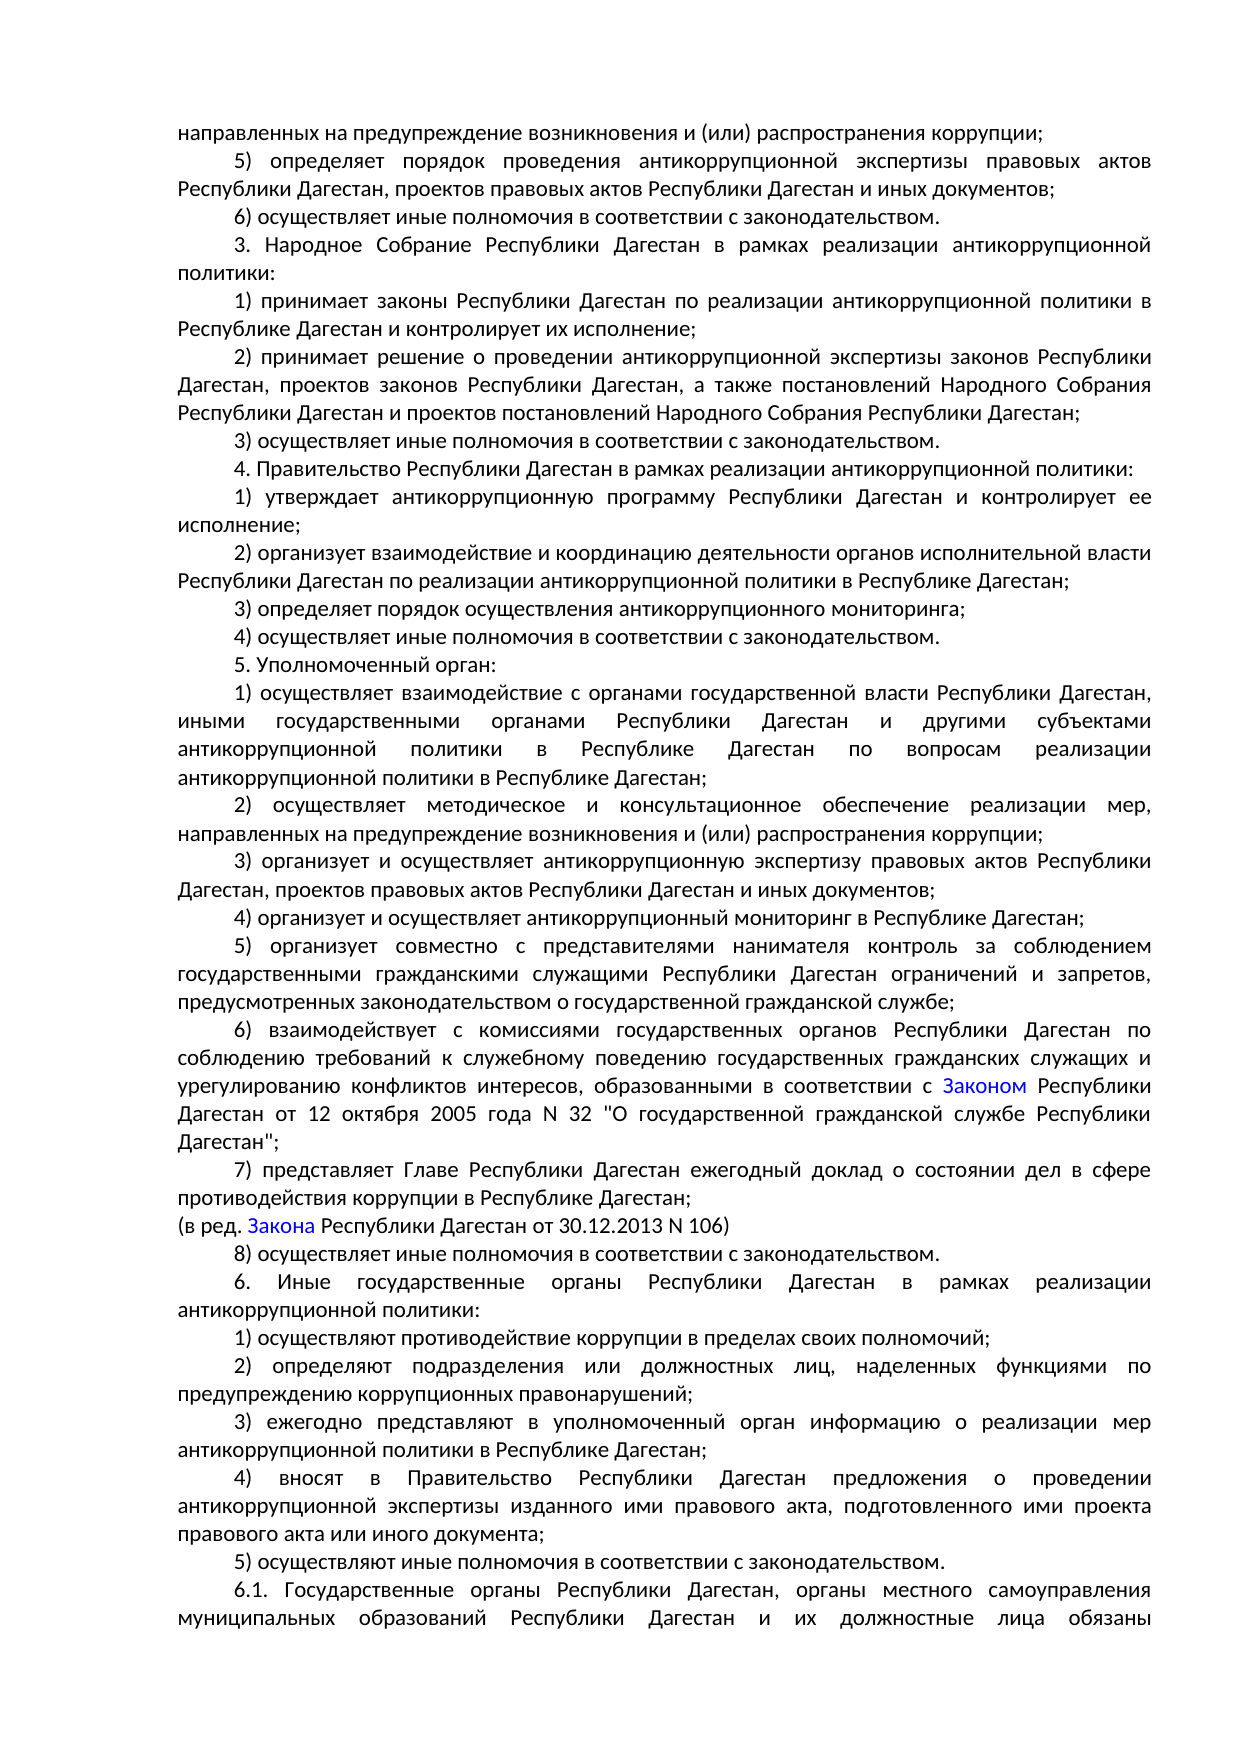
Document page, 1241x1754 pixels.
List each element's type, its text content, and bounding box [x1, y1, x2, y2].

text 6) осуществляет иные полномочия в соответствии с законодательством. [177, 202, 1152, 230]
text 4. Правительство Республики Дагестан в рамках реализации антикоррупционной политики: [177, 454, 1152, 482]
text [177, 118, 1152, 146]
text 2) организует взаимодействие и координацию деятельности органов исполнительной власти Республики Дагестан по реализации антикоррупционной политики в Республике Дагестан; [177, 538, 1152, 594]
text 6. Иные государственные органы Республики Дагестан в рамках реализации антикоррупционной политики: [177, 1267, 1152, 1323]
text 3) организует и осуществляет антикоррупционную экспертизу правовых актов Республики Дагестан, проектов правовых актов Республики Дагестан и иных документов; [177, 847, 1152, 903]
text 5) определяет порядок проведения антикоррупционной экспертизы правовых актов Республики Дагестан, проектов правовых актов Республики Дагестан и иных документов; [177, 146, 1152, 202]
text 1) осуществляют противодействие коррупции в пределах своих полномочий; [177, 1323, 1152, 1351]
text 3. Народное Собрание Республики Дагестан в рамках реализации антикоррупционной политики: [177, 230, 1152, 286]
text 4) осуществляет иные полномочия в соответствии с законодательством. [177, 622, 1152, 651]
text 1) осуществляет взаимодействие с органами государственной власти Республики Дагестан, иными государственными органами Республики Дагестан и другими субъектами антикоррупционной политики в Республике Дагестан по вопросам реализации антикоррупционной политики в Республике Дагестан; [177, 678, 1152, 791]
text 2) осуществляет методическое и консультационное обеспечение реализации мер, направленных на предупреждение возникновения и (или) распространения коррупции; [177, 791, 1152, 847]
text 1) утверждает антикоррупционную программу Республики Дагестан и контролирует ее исполнение; [177, 482, 1152, 538]
text 3) ежегодно представляют в уполномоченный орган информацию о реализации мер антикоррупционной политики в Республике Дагестан; [177, 1407, 1152, 1463]
text 4) вносят в Правительство Республики Дагестан предложения о проведении антикоррупционной экспертизы изданного ими правового акта, подготовленного ими проекта правового акта или иного документа; [177, 1463, 1152, 1547]
text 5) осуществляют иные полномочия в соответствии с законодательством. [177, 1547, 1152, 1575]
text 2) принимает решение о проведении антикоррупционной экспертизы законов Республики Дагестан, проектов законов Республики Дагестан, а также постановлений Народного Собрания Республики Дагестан и проектов постановлений Народного Собрания Республики Дагестан; [177, 342, 1152, 426]
text 2) определяют подразделения или должностных лиц, наделенных функциями по предупреждению коррупционных правонарушений; [177, 1351, 1152, 1407]
text 7) представляет Главе Республики Дагестан ежегодный доклад о состоянии дел в сфере противодействия коррупции в Республике Дагестан; [177, 1155, 1152, 1211]
text 4) организует и осуществляет антикоррупционный мониторинг в Республике Дагестан; [177, 903, 1152, 931]
text 5) организует совместно с представителями нанимателя контроль за соблюдением государственными гражданскими служащими Республики Дагестан ограничений и запретов, предусмотренных законодательством о государственной гражданской службе; [177, 931, 1152, 1015]
text 3) определяет порядок осуществления антикоррупционного мониторинга; [177, 594, 1152, 622]
text 5. Уполномоченный орган: [177, 651, 1152, 678]
text 6) взаимодействует с комиссиями государственных органов Республики Дагестан по соблюдению требований к служебному поведению государственных гражданских служащих и урегулированию конфликтов интересов, образованными в соответствии с Законом Республики Дагестан от 12 октября 2005 года N 32 "О государственной гражданской службе Республики Дагестан"; [177, 1015, 1152, 1155]
text (в ред. Закона Республики Дагестан от 30.12.2013 N 106) [177, 1211, 1152, 1239]
text 3) осуществляет иные полномочия в соответствии с законодательством. [177, 426, 1152, 454]
text 1) принимает законы Республики Дагестан по реализации антикоррупционной политики в Республике Дагестан и контролирует их исполнение; [177, 286, 1152, 342]
text 8) осуществляет иные полномочия в соответствии с законодательством. [177, 1239, 1152, 1267]
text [177, 1575, 1152, 1631]
